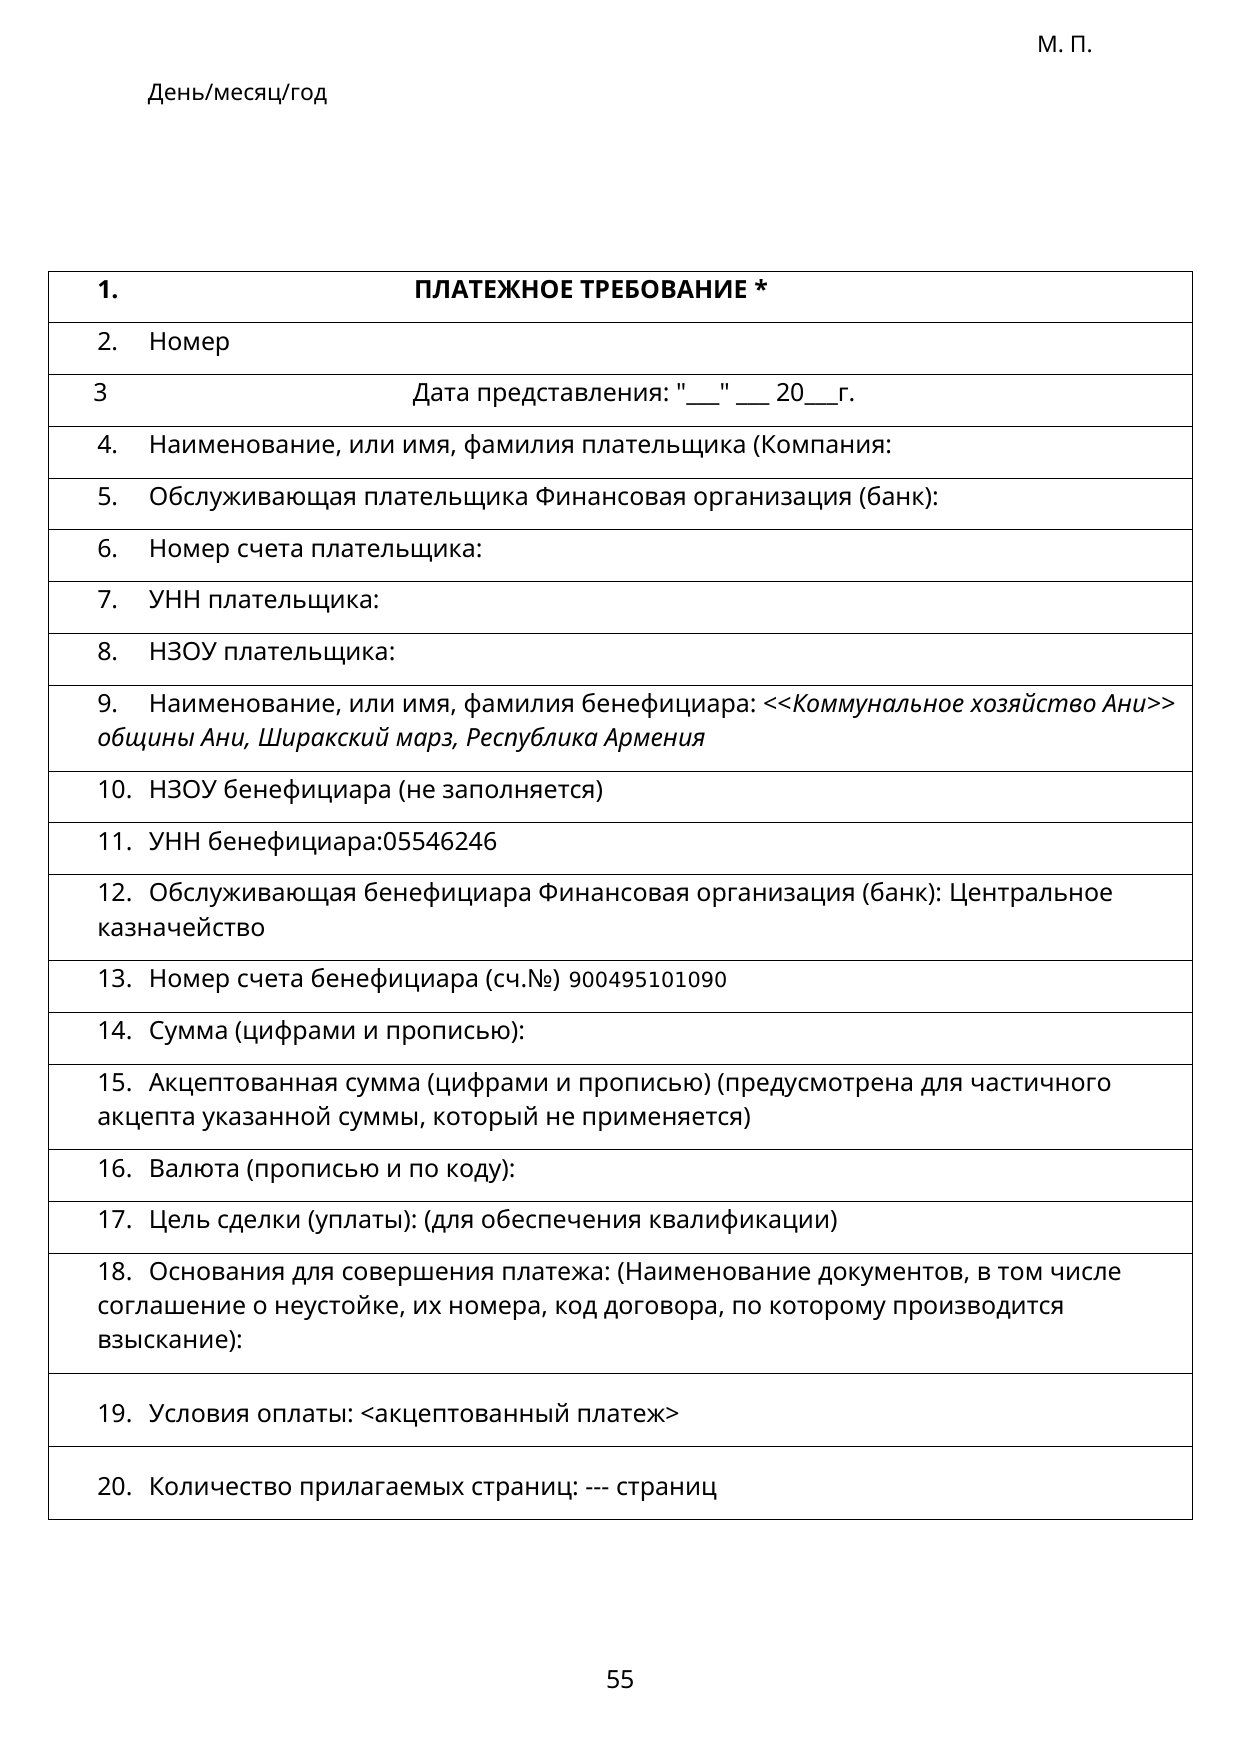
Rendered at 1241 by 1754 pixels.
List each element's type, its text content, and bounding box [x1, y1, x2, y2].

table_cell 2. Номер [49, 323, 1192, 374]
table_cell 19. Условия оплаты: <акцептованный платеж> [49, 1374, 1192, 1446]
text М. П. [148, 28, 1092, 59]
table_cell 5. Обслуживающая плательщика Финансовая организация (банк): [49, 479, 1192, 529]
table_cell 8. НЗОУ плательщика: [49, 634, 1192, 685]
table_cell 9. Наименование, или имя, фамилия бенефициара: <<Коммунальное хозяйство Ани>> общины Ани, Ширакский марз, Республика Армения [49, 686, 1192, 771]
table_cell 10. НЗОУ бенефициара (не заполняется) [49, 772, 1192, 822]
table_cell 12. Обслуживающая бенефициара Финансовая организация (банк): Центральное казначейство [49, 875, 1192, 960]
table_cell 6. Номер счета плательщика: [49, 530, 1192, 581]
table_cell 11. УНН бенефициара:05546246 [49, 823, 1192, 874]
table_cell 16. Валюта (прописью и по коду): [49, 1150, 1192, 1201]
table_cell 17. Цель сделки (уплаты): (для обеспечения квалификации) [49, 1202, 1192, 1253]
table_cell 13. Номер счета бенефициара (сч.№) 900495101090 [49, 961, 1192, 1012]
table_cell 4. Наименование, или имя, фамилия плательщика (Компания: [49, 427, 1192, 478]
table_cell 15. Акцептованная сумма (цифрами и прописью) (предусмотрена для частичного акцепта указанной суммы, который не применяется) [49, 1065, 1192, 1149]
table_cell 14. Сумма (цифрами и прописью): [49, 1013, 1192, 1063]
table_cell 18. Основания для совершения платежа: (Наименование документов, в том числе соглашение о неустойке, их номера, код договора, по которому производится взыскание): [49, 1254, 1192, 1373]
table_header 1. ПЛАТЕЖНОЕ ТРЕБОВАНИЕ * [49, 272, 1192, 322]
text День/месяц/год [148, 76, 1092, 107]
table_cell 3 Дата представления: "___" ___ 20___г. [49, 375, 1192, 426]
table_cell 7. УНН плательщика: [49, 582, 1192, 633]
table_cell 20. Количество прилагаемых страниц: --- страниц [49, 1447, 1192, 1519]
